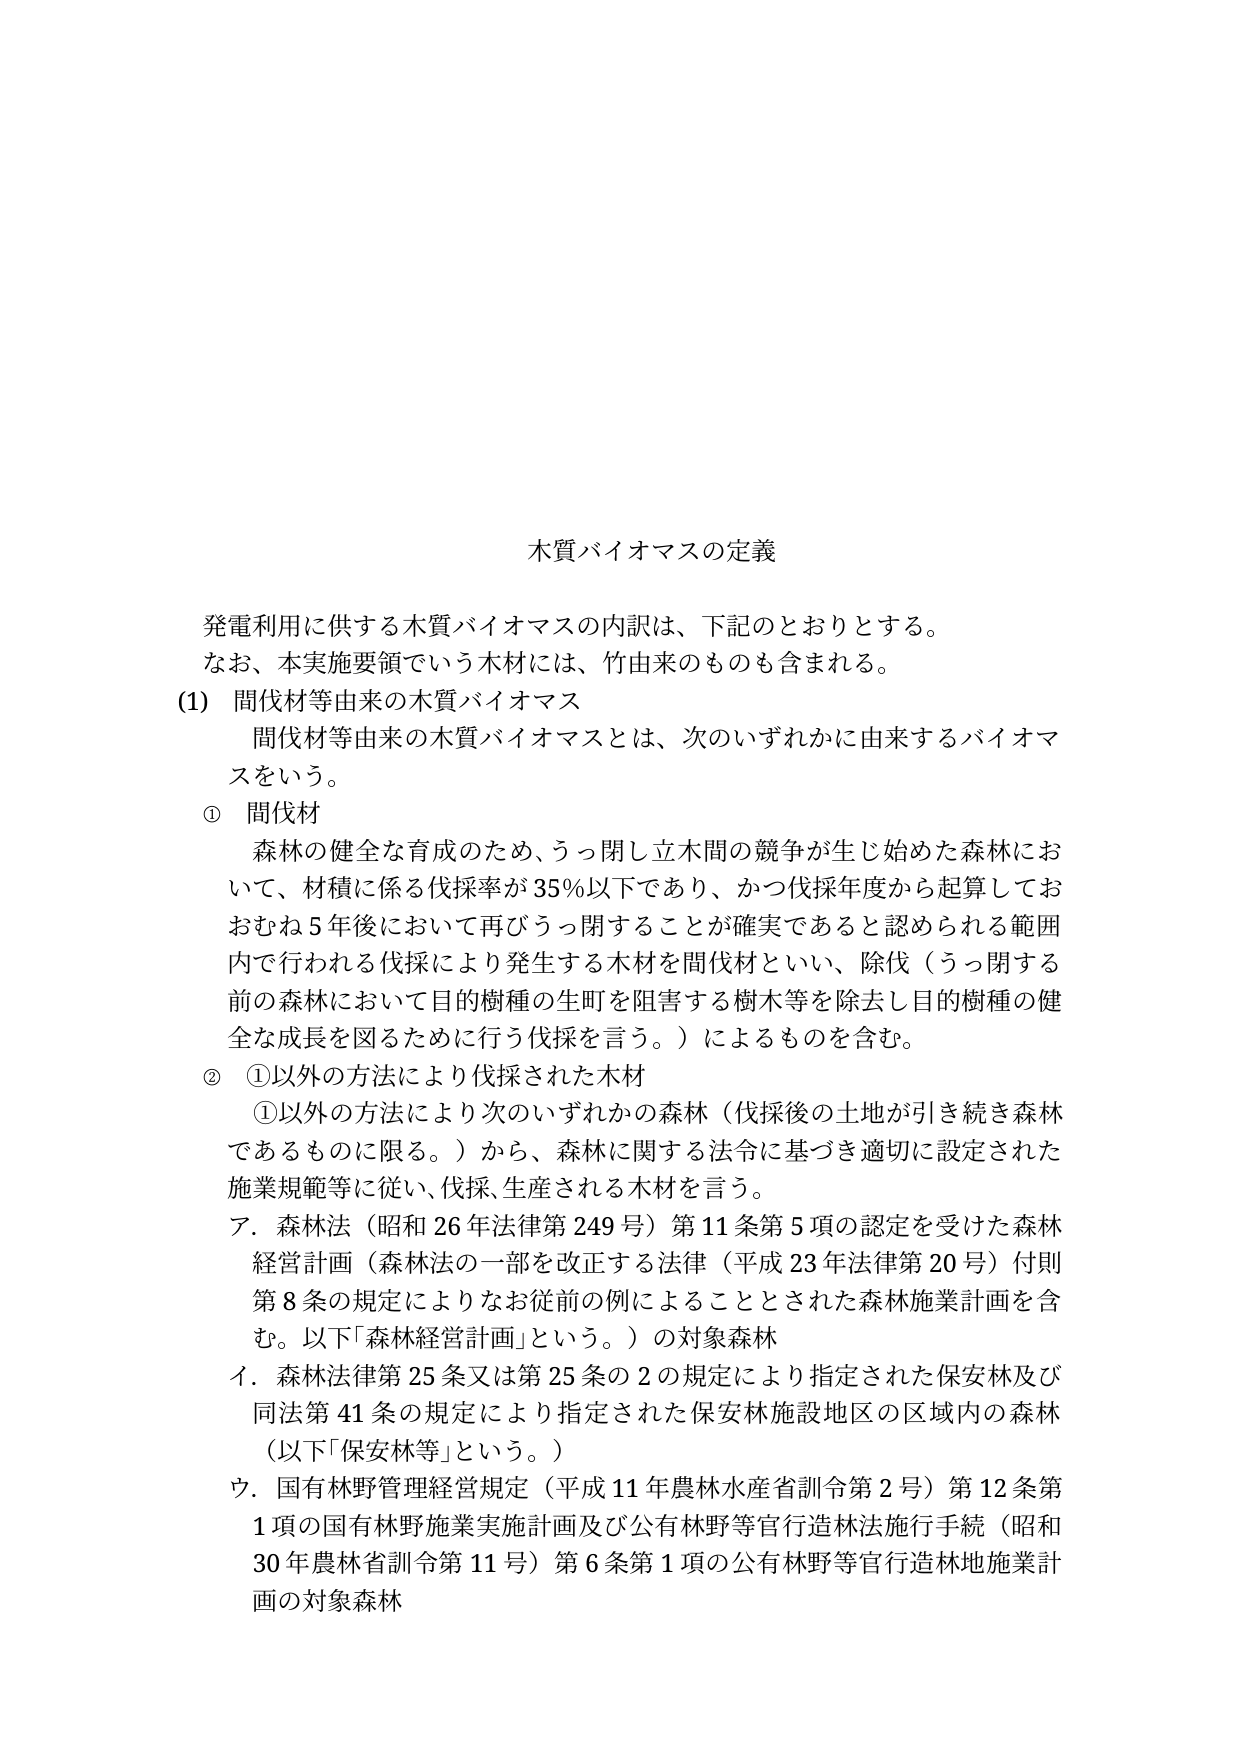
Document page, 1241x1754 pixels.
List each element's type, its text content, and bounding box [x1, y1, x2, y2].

text (1) 間伐材等由来の木質バイオマス [177, 681, 1063, 718]
text 森林の健全な育成のため､うっ閉し立木間の競争が生じ始めた森林において、材積に係る伐採率が35％以下であり、かつ伐採年度から起算しておおむね5年後において再びうっ閉することが確実であると認められる範囲内で行われる伐採により発生する木材を間伐材といい、除伐（うっ閉する前の森林において目的樹種の生町を阻害する樹木等を除去し目的樹種の健全な成長を図るために行う伐採を言う。）によるものを含む。 [227, 831, 1063, 1056]
text ② ①以外の方法により伐採された木材 [177, 1056, 1063, 1093]
text ① 間伐材 [177, 793, 1063, 831]
text ウ．国有林野管理経営規定（平成11年農林水産省訓令第2号）第12条第1項の国有林野施業実施計画及び公有林野等官行造林法施行手続（昭和30年農林省訓令第11号）第6条第1項の公有林野等官行造林地施業計画の対象森林 [227, 1468, 1063, 1618]
text なお、本実施要領でいう木材には、竹由来のものも含まれる。 [177, 643, 1063, 681]
text イ．森林法律第25条又は第25条の2の規定により指定された保安林及び同法第41条の規定により指定された保安林施設地区の区域内の森林（以下｢保安林等｣という。） [227, 1356, 1063, 1468]
text ①以外の方法により次のいずれかの森林（伐採後の土地が引き続き森林であるものに限る。）から、森林に関する法令に基づき適切に設定された施業規範等に従い､伐採､生産される木材を言う。 [177, 1093, 1063, 1206]
text ア．森林法（昭和26年法律第249号）第11条第5項の認定を受けた森林経営計画（森林法の一部を改正する法律（平成23年法律第20号）付則第8条の規定によりなお従前の例によることとされた森林施業計画を含む。以下｢森林経営計画｣という。）の対象森林 [227, 1206, 1063, 1356]
text 木質バイオマスの定義 [177, 531, 1063, 568]
text 発電利用に供する木質バイオマスの内訳は、下記のとおりとする。 [177, 606, 1063, 643]
text 間伐材等由来の木質バイオマスとは、次のいずれかに由来するバイオマスをいう。 [227, 718, 1063, 793]
